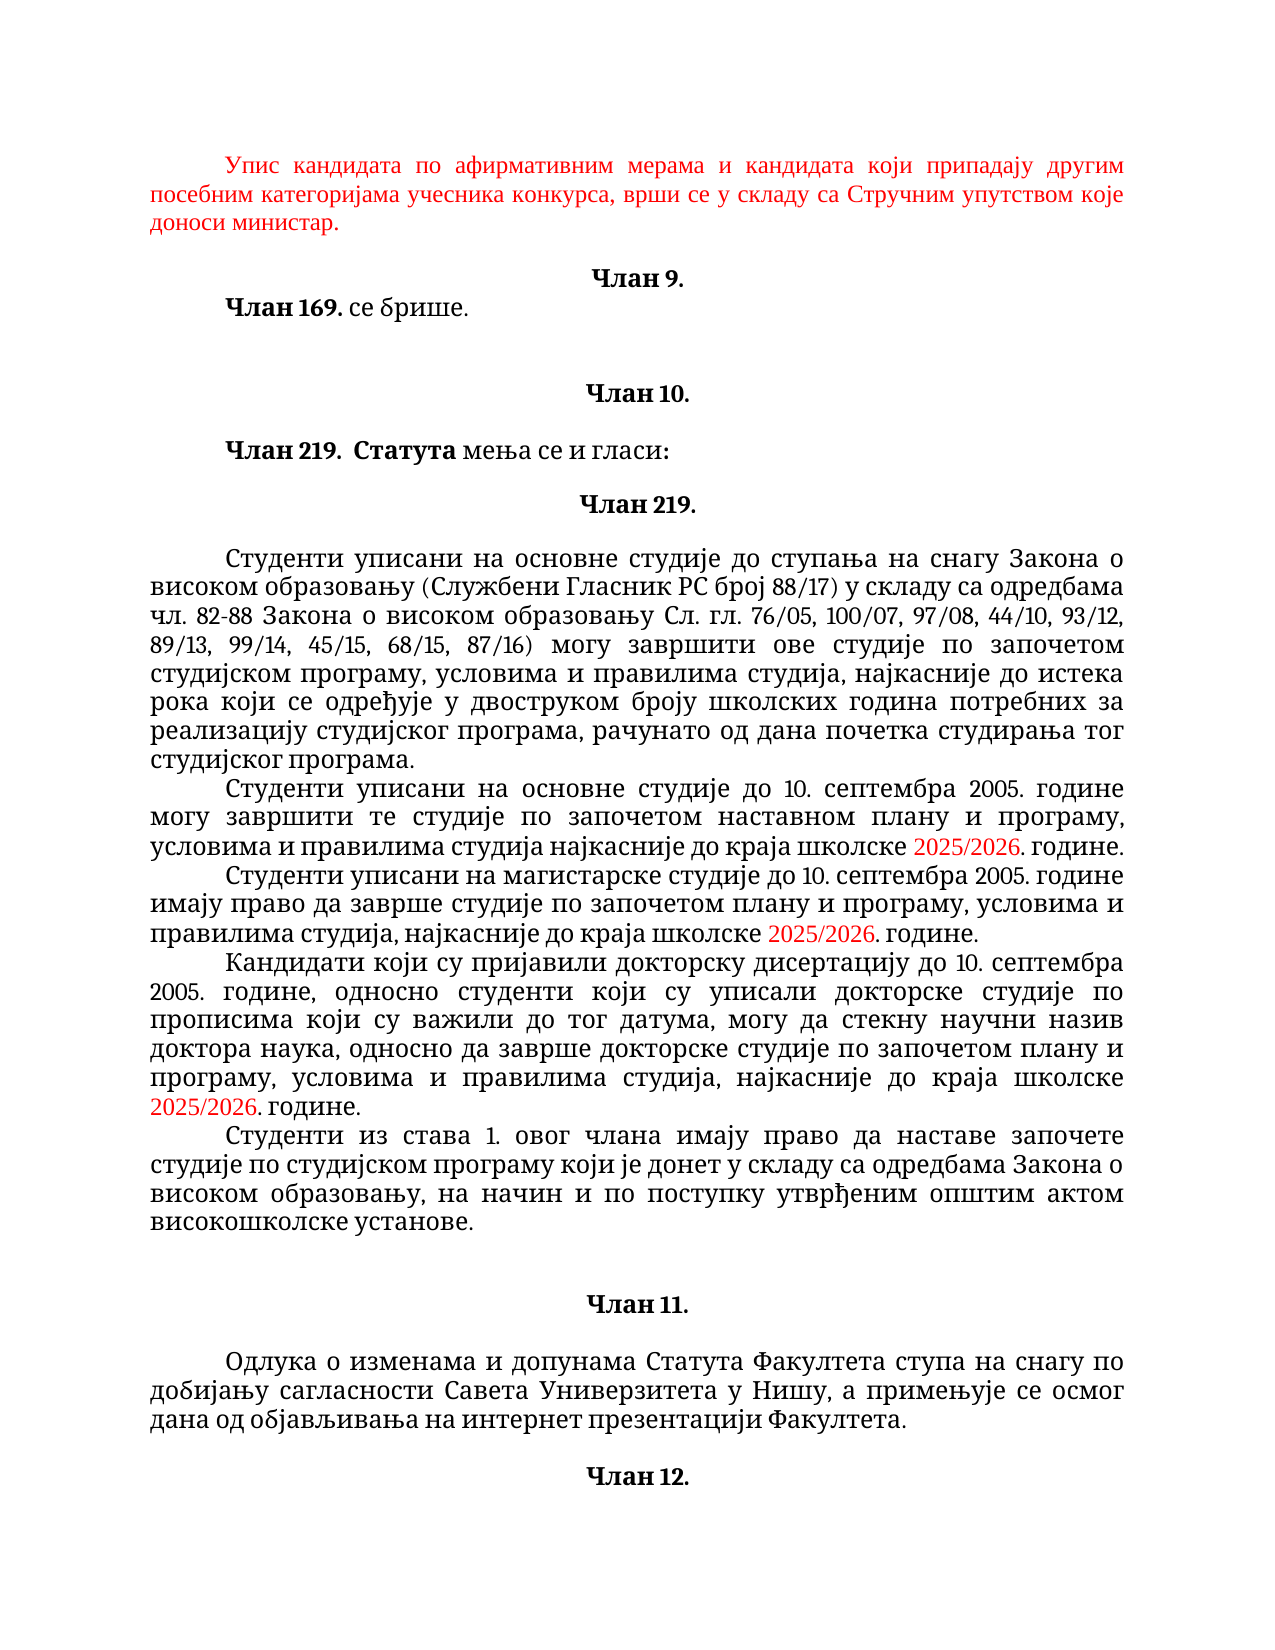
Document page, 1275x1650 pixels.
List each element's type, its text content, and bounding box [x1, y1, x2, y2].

text Кандидати који су пријавили докторску дисертацију до 10. септембра 2005. године, односно студенти који су уписали докторске студије по прописима који су важили до тог датума, могу да стекну научни назив доктора наука, односно да заврше докторске студије по започетом плану и програму, условима и правилима студија, најкасније до краја школске 2025/2026. године. [150, 949, 1125, 1122]
text Члан 219. Статута мења се и гласи: [150, 437, 1125, 466]
text Упис кандидата по афирмативним мерама и кандидата који припадају другим посебним категоријама учесника конкурса, врши се у складу са Стручним упутством које доноси министар. [150, 150, 1125, 236]
text Члан 219. [150, 491, 1125, 519]
text Студенти уписани на основне студије до ступања на снагу Закона о високом образовању (Службени Гласник РС број 88/17) у складу са одредбама чл. 82-88 Закона о високом образовању Сл. гл. 76/05, 100/07, 97/08, 44/10, 93/12, 89/13, 99/14, 45/15, 68/15, 87/16) могу завршити ове студије по започетом студијском програму, условима и правилима студија, најкасније до истека рока који се одређује у двоструком броју школских година потребних за реализацију студијског програма, рачунато од дана почетка студирања тог студијског програма. [150, 544, 1125, 774]
text Члан 9. [150, 265, 1125, 294]
text Студенти уписани на основне студије до 10. септембра 2005. године могу завршити те студије по започетом наставном плану и програму, условима и правилима студија најкасније до краја школске 2025/2026. године. [150, 774, 1125, 862]
text Члан 10. [150, 380, 1125, 409]
text Одлука о изменама и допунама Статута Факултета ступа на снагу по добијању сагласности Савета Универзитета у Нишу, а примењује се осмог дана од објављивања на интернет презентацији Факултета. [150, 1348, 1125, 1434]
text Члан 169. се брише. [150, 294, 1125, 322]
text Члан 11. [150, 1291, 1125, 1319]
text Студенти уписани на магистарске студије до 10. септембра 2005. године имају право да заврше студије по започетом плану и програму, условима и правилима студија, најкасније до краја школске 2025/2026. године. [150, 862, 1125, 949]
text Члан 12. [150, 1463, 1125, 1492]
text Студенти из става 1. овог члана имају право да наставе започете студије по студијском програму који је донет у складу са одредбама Закона о високом образовању, на начин и по поступку утврђеним општим актом високошколске установе. [150, 1122, 1125, 1237]
